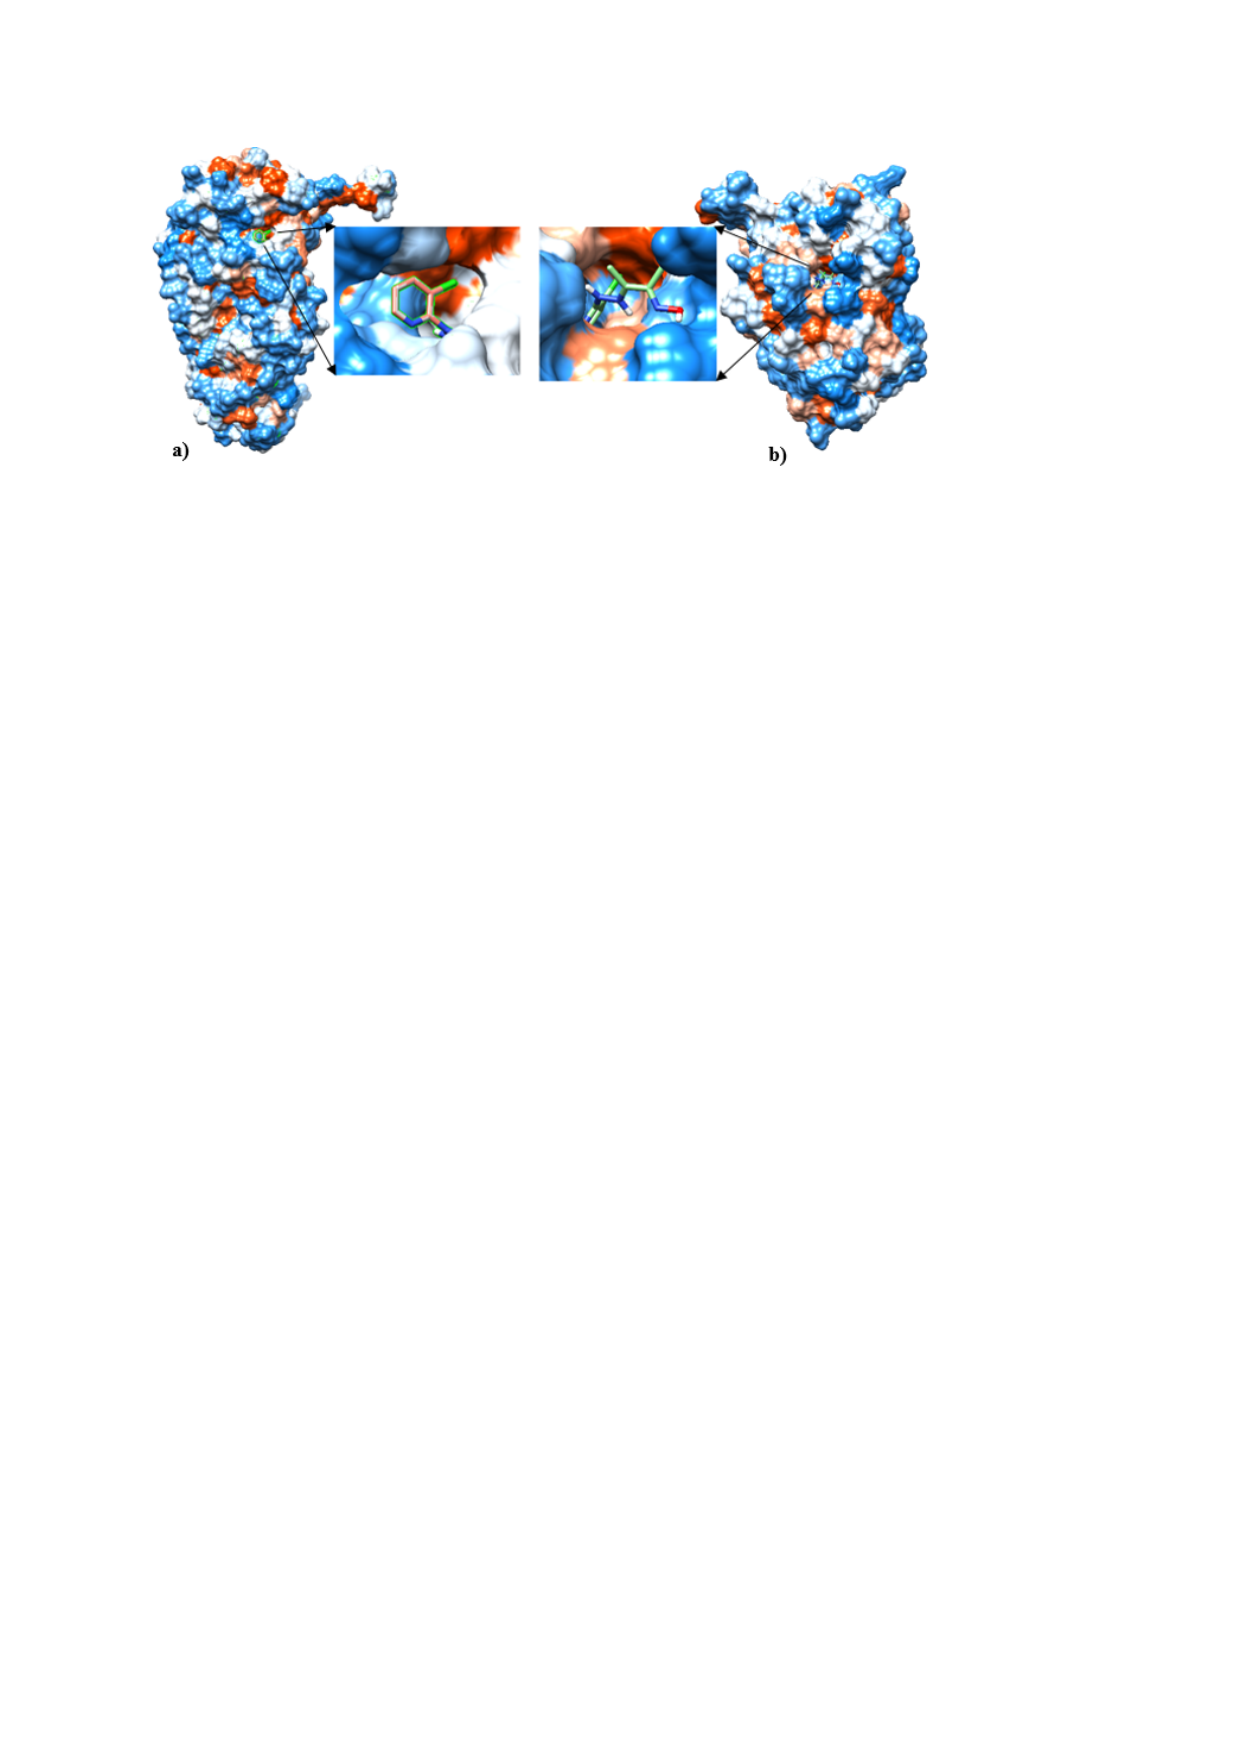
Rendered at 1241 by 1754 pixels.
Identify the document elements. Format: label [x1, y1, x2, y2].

picture [147, 147, 939, 473]
